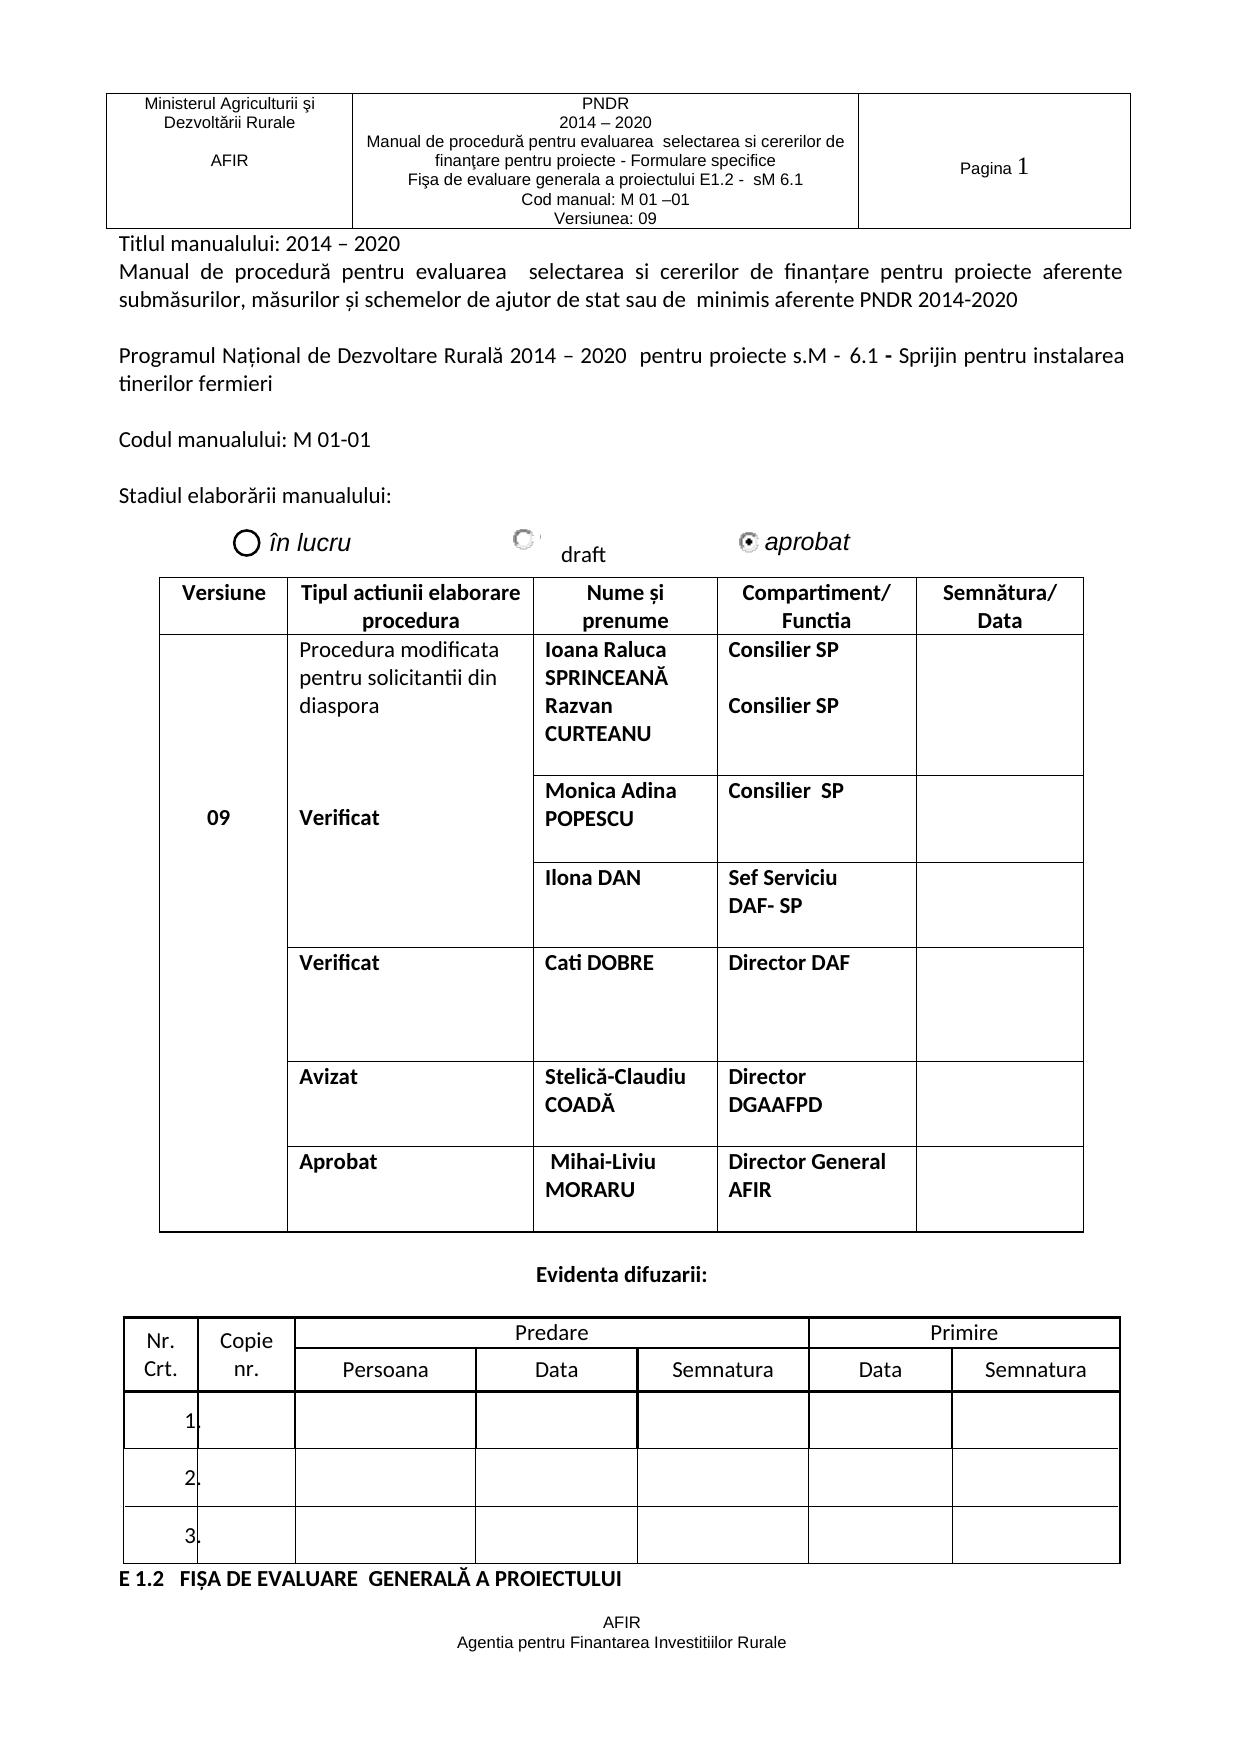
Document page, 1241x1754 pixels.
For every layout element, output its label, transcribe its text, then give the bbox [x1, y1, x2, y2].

text Titlul manualului: 2014 – 2020 [118, 229, 1125, 257]
table_cell [638, 1449, 808, 1506]
table_cell [296, 1507, 475, 1563]
table_cell [810, 1393, 951, 1448]
table_cell [124, 1506, 197, 1563]
table_header Predare [296, 1319, 808, 1347]
table_cell Stelică-Claudiu COADĂ [534, 1062, 717, 1146]
table_cell Aprobat [288, 1147, 533, 1231]
text Titlul manualului: 2014 – 2020 [353, 118, 858, 228]
table_cell [953, 1506, 1119, 1563]
table_cell [198, 1449, 295, 1506]
table_cell Mihai-Liviu MORARU [534, 1147, 717, 1231]
table_cell Data [477, 1349, 636, 1390]
table_header [160, 509, 435, 577]
table_cell [124, 1449, 197, 1506]
table_cell Versiune [160, 578, 287, 634]
table_cell Semnatura [639, 1349, 808, 1390]
table_cell [917, 948, 1083, 1061]
text Titlul manualului: 2014 – 2020 [118, 118, 352, 228]
table_cell Nume şi prenume [534, 578, 717, 634]
table_cell [199, 1393, 294, 1448]
table_cell [476, 1449, 637, 1506]
table_cell Director General AFIR [718, 1147, 916, 1231]
table_header Copie nr. [199, 1319, 294, 1390]
text Titlul manualului: 2014 – 2020 [859, 118, 1125, 228]
text Codul manualului: M 01-01 [118, 425, 1125, 453]
table_header Nr. Crt. [125, 1319, 197, 1390]
table_cell Data [810, 1349, 951, 1390]
table_cell [809, 1449, 952, 1506]
table_cell Consilier SP [718, 776, 916, 862]
table_cell [917, 863, 1083, 947]
table_cell [953, 1393, 1119, 1448]
table_cell [125, 1393, 197, 1448]
table_cell Avizat [288, 1062, 533, 1146]
table_cell [198, 1507, 295, 1563]
table_cell [476, 1507, 637, 1563]
table_cell Compartiment/ Functia [718, 578, 916, 634]
table_cell Semnatura [953, 1349, 1119, 1390]
table_cell Ilona DAN [534, 863, 717, 947]
table_cell [638, 1507, 808, 1563]
table_cell [953, 1448, 1119, 1506]
table_cell [809, 1507, 952, 1563]
table_cell Procedura modificata pentru solicitantii din diaspora Verificat [288, 635, 533, 947]
table_cell Semnătura/ Data [917, 578, 1083, 634]
table_cell [296, 1449, 475, 1506]
text Evidenta difuzarii: [129, 1260, 1114, 1288]
table_cell [639, 1393, 808, 1448]
table_cell Ioana Raluca SPRINCEANĂ Razvan CURTEANU [534, 635, 717, 775]
text E 1.2 FIȘA DE EVALUARE GENERALĂ A PROIECTULUI [118, 1564, 1125, 1592]
text Stadiul elaborării manualului: [118, 481, 1125, 509]
table_cell Sef Serviciu DAF- SP [718, 863, 916, 947]
table_cell [917, 776, 1083, 862]
text Manual de procedură pentru evaluarea selectarea si cererilor de finanţare pentru proiecte aferente submăsurilor, măsurilor și schemelor de ajutor de stat sau de minimis aferente PNDR 2014-2020 [118, 257, 1125, 313]
table_header Primire [810, 1319, 1119, 1347]
table_cell [296, 1393, 475, 1448]
table_cell [917, 1147, 1083, 1231]
table_cell [477, 1393, 636, 1448]
table_cell Director DGAAFPD [718, 1062, 916, 1146]
table_cell 09 [160, 635, 287, 1231]
text Programul Naţional de Dezvoltare Rurală 2014 – 2020 pentru proiecte s.M - 6.1 - Sprijin pentru instalarea tinerilor fermieri [118, 341, 1125, 397]
table_cell [917, 1062, 1083, 1146]
table_cell Persoana [296, 1349, 475, 1390]
table_cell [917, 635, 1083, 775]
table_cell Tipul actiunii elaborare procedura [288, 578, 533, 634]
table_cell Director DAF [718, 948, 916, 1061]
table_cell Consilier SP Consilier SP [718, 635, 916, 775]
table_header draft [435, 509, 682, 577]
table_header [682, 509, 1016, 577]
table_cell Monica Adina POPESCU [534, 776, 717, 862]
table_cell Verificat [288, 948, 533, 1061]
table_cell Cati DOBRE [534, 948, 717, 1061]
